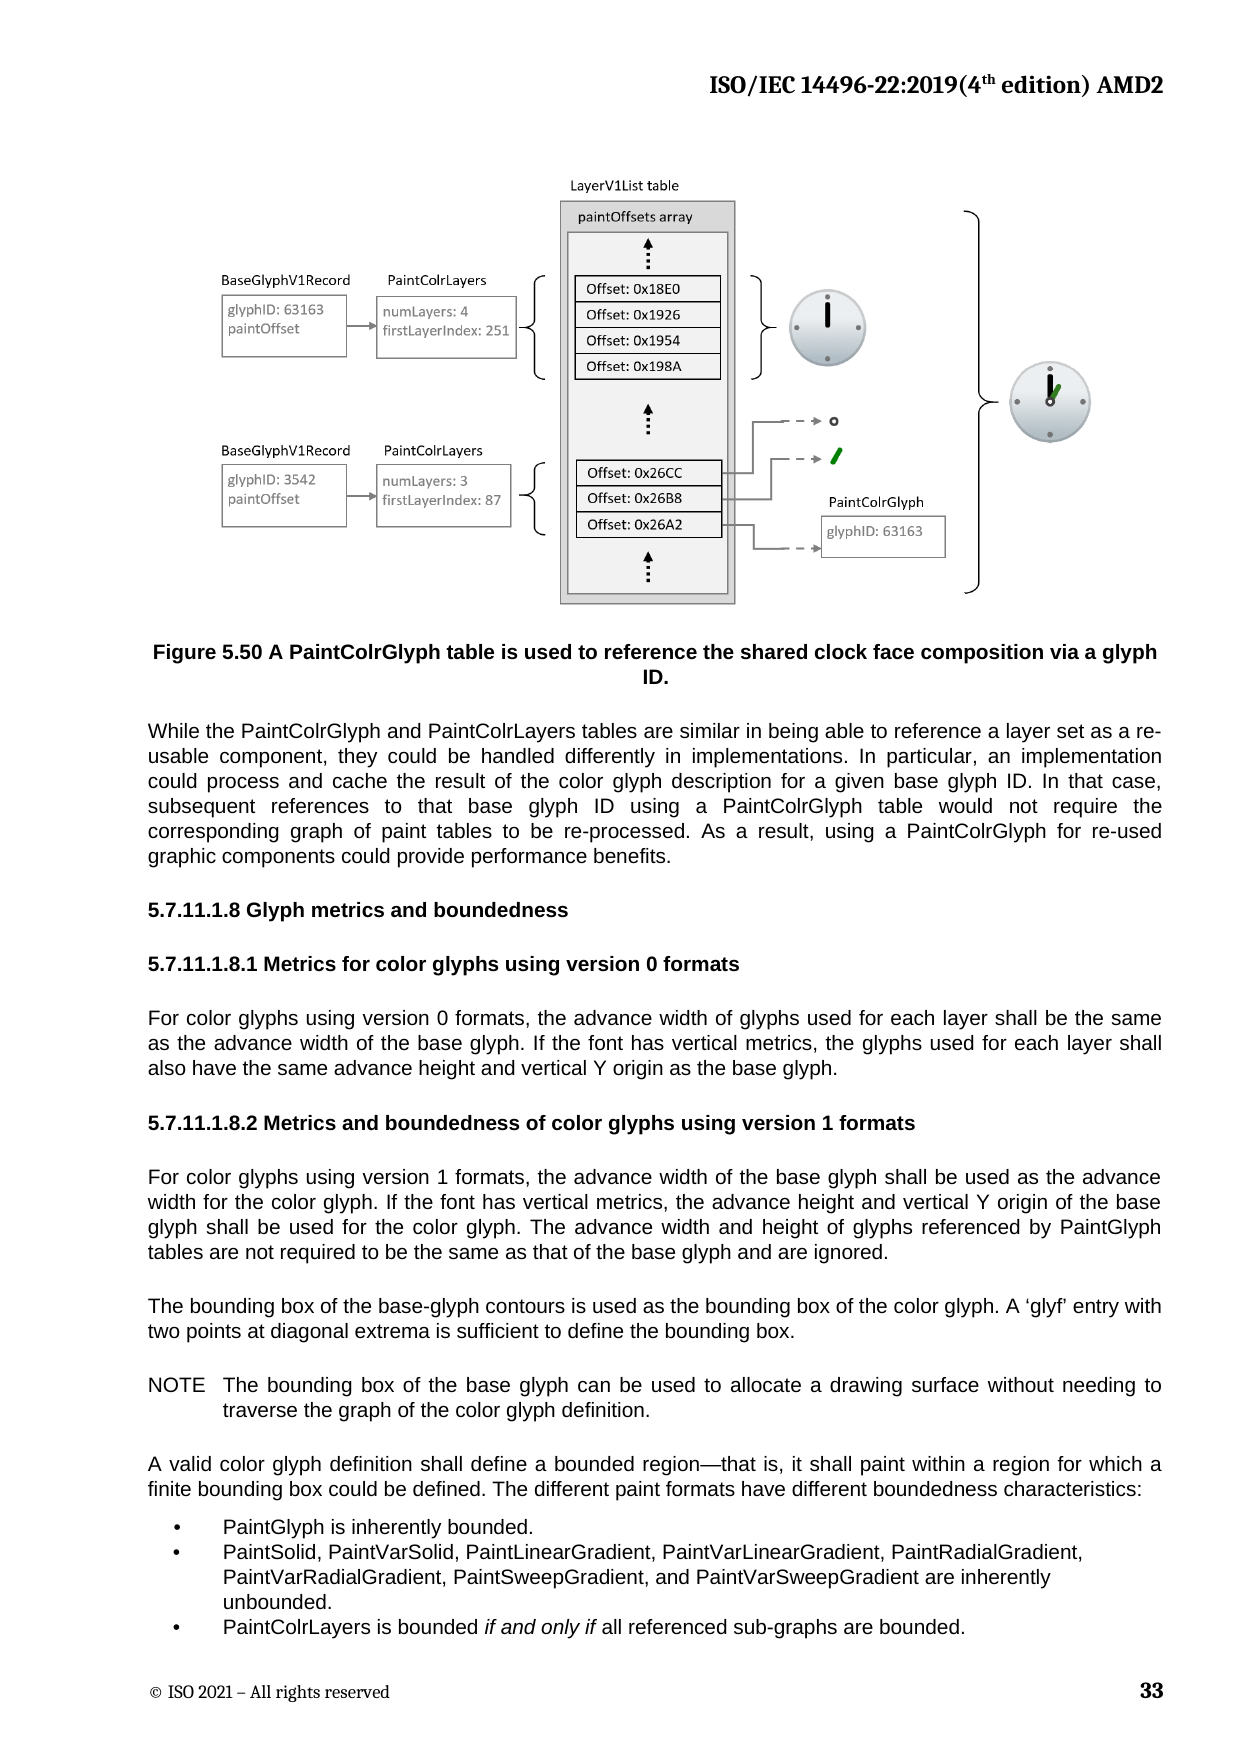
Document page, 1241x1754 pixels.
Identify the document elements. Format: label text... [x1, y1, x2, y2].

text While the PaintColrGlyph and PaintColrLayers tables are similar in being able to reference a layer set as a re-usable component, they could be handled differently in implementations. In particular, an implementation could process and cache the result of the color glyph description for a given base glyph ID. In that case, subsequent references to that base glyph ID using a PaintColrGlyph table would not require the corresponding graph of paint tables to be re-processed. As a result, using a PaintColrGlyph for re-used graphic components could provide performance benefits. [148, 718, 1163, 868]
list PaintGlyph is inherently bounded. [173, 1513, 1163, 1538]
text 5.7.11.1.8 Glyph metrics and boundedness [148, 897, 1163, 922]
text For color glyphs using version 1 formats, the advance width of the base glyph shall be used as the advance width for the color glyph. If the font has vertical metrics, the advance height and vertical Y origin of the base glyph shall be used for the color glyph. The advance width and height of glyphs referenced by PaintGlyph tables are not required to be the same as that of the base glyph and are ignored. [148, 1163, 1163, 1263]
list PaintColrLayers is bounded if and only if all referenced sub-graphs are bounded. [173, 1613, 1163, 1638]
text The bounding box of the base-glyph contours is used as the bounding box of the color glyph. A ‘glyf’ entry with two points at diagonal extrema is sufficient to define the bounding box. [148, 1293, 1163, 1343]
text A valid color glyph definition shall define a bounded region—that is, it shall paint within a region for which a finite bounding box could be defined. The different paint formats have different boundedness characteristics: [148, 1451, 1163, 1501]
list PaintSolid, PaintVarSolid, PaintLinearGradient, PaintVarLinearGradient, PaintRadialGradient, PaintVarRadialGradient, PaintSweepGradient, and PaintVarSweepGradient are inherently unbounded. [173, 1538, 1163, 1613]
text 5.7.11.1.8.1 Metrics for color glyphs using version 0 formats [148, 951, 1163, 976]
text NOTE The bounding box of the base glyph can be used to allocate a drawing surface without needing to traverse the graph of the color glyph definition. [148, 1372, 1163, 1422]
text 5.7.11.1.8.2 Metrics and boundedness of color glyphs using version 1 formats [148, 1109, 1163, 1134]
picture [218, 173, 1094, 610]
text For color glyphs using version 0 formats, the advance width of glyphs used for each layer shall be the same as the advance width of the base glyph. If the font has vertical metrics, the glyphs used for each layer shall also have the same advance height and vertical Y origin as the base glyph. [148, 1005, 1163, 1080]
text Figure 5.50 A PaintColrGlyph table is used to reference the shared clock face composition via a glyph ID. [148, 638, 1163, 688]
